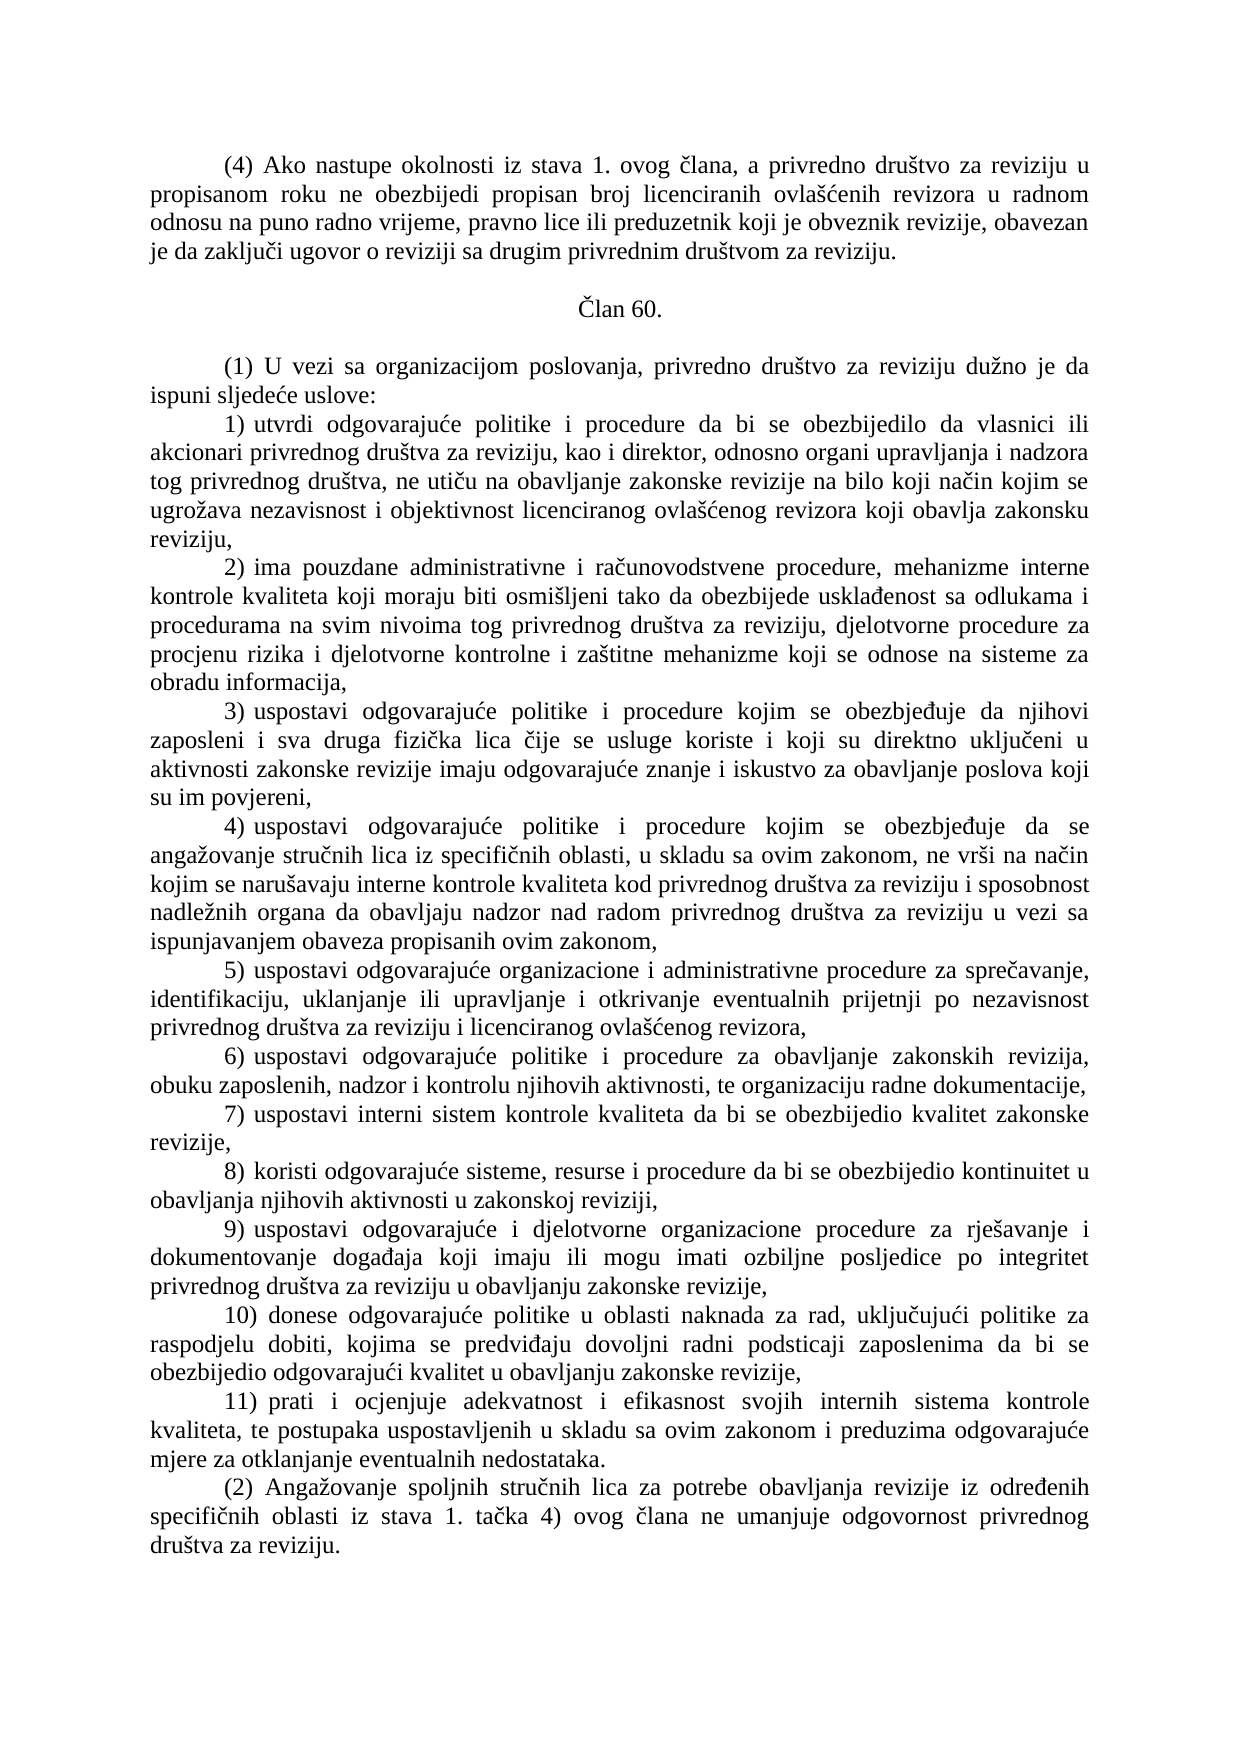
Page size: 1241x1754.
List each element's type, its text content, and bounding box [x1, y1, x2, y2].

list uspostavi odgovarajuće politike i procedure kojim se obezbjeđuje da se angažovanje stručnih lica iz specifičnih oblasti, u skladu sa ovim zakonom, ne vrši na način kojim se narušavaju interne kontrole kvaliteta kod privrednog društva za reviziju i sposobnost nadležnih organa da obavljaju nadzor nad radom privrednog društva za reviziju u vezi sa ispunjavanjem obaveza propisanih ovim zakonom, [150, 811, 1090, 955]
list Ako nastupe okolnosti iz stava 1. ovog člana, a privredno društvo za reviziju u propisanom roku ne obezbijedi propisan broj licenciranih ovlašćenih revizora u radnom odnosu na puno radno vrijeme, pravno lice ili preduzetnik koji je obveznik revizije, obavezan je da zaključi ugovor o reviziji sa drugim privrednim društvom za reviziju. [150, 150, 1090, 265]
list prati i ocjenjuje adekvatnost i efikasnost svojih internih sistema kontrole kvaliteta, te postupaka uspostavljenih u skladu sa ovim zakonom i preduzima odgovarajuće mjere za otklanjanje eventualnih nedostataka. [150, 1386, 1090, 1472]
list U vezi sa organizacijom poslovanja, privredno društvo za reviziju dužno je da ispuni sljedeće uslove: [150, 351, 1090, 409]
list uspostavi odgovarajuće politike i procedure kojim se obezbjeđuje da njihovi zaposleni i sva druga fizička lica čije se usluge koriste i koji su direktno uključeni u aktivnosti zakonske revizije imaju odgovarajuće znanje i iskustvo za obavljanje poslova koji su im povjereni, [150, 696, 1090, 811]
list ima pouzdane administrativne i računovodstvene procedure, mehanizme interne kontrole kvaliteta koji moraju biti osmišljeni tako da obezbijede usklađenost sa odlukama i procedurama na svim nivoima tog privrednog društva za reviziju, djelotvorne procedure za procjenu rizika i djelotvorne kontrolne i zaštitne mehanizme koji se odnose na sisteme za obradu informacija, [150, 552, 1090, 696]
text Član 60. [150, 294, 1090, 322]
list uspostavi interni sistem kontrole kvaliteta da bi se obezbijedio kvalitet zakonske revizije, [150, 1099, 1090, 1156]
list uspostavi odgovarajuće politike i procedure za obavljanje zakonskih revizija, obuku zaposlenih, nadzor i kontrolu njihovih aktivnosti, te organizaciju radne dokumentacije, [150, 1041, 1090, 1099]
list utvrdi odgovarajuće politike i procedure da bi se obezbijedilo da vlasnici ili akcionari privrednog društva za reviziju, kao i direktor, odnosno organi upravljanja i nadzora tog privrednog društva, ne utiču na obavljanje zakonske revizije na bilo koji način kojim se ugrožava nezavisnost i objektivnost licenciranog ovlašćenog revizora koji obavlja zakonsku reviziju, [150, 409, 1090, 552]
list uspostavi odgovarajuće i djelotvorne organizacione procedure za rješavanje i dokumentovanje događaja koji imaju ili mogu imati ozbiljne posljedice po integritet privrednog društva za reviziju u obavljanju zakonske revizije, [150, 1214, 1090, 1300]
list koristi odgovarajuće sisteme, resurse i procedure da bi se obezbijedio kontinuitet u obavljanja njihovih aktivnosti u zakonskoj reviziji, [150, 1156, 1090, 1214]
list Angažovanje spoljnih stručnih lica za potrebe obavljanja revizije iz određenih specifičnih oblasti iz stava 1. tačka 4) ovog člana ne umanjuje odgovornost privrednog društva za reviziju. [150, 1472, 1090, 1559]
list uspostavi odgovarajuće organizacione i administrativne procedure za sprečavanje, identifikaciju, uklanjanje ili upravljanje i otkrivanje eventualnih prijetnji po nezavisnost privrednog društva za reviziju i licenciranog ovlašćenog revizora, [150, 955, 1090, 1041]
list donese odgovarajuće politike u oblasti naknada za rad, uključujući politike za raspodjelu dobiti, kojima se predviđaju dovoljni radni podsticaji zaposlenima da bi se obezbijedio odgovarajući kvalitet u obavljanju zakonske revizije, [150, 1300, 1090, 1386]
